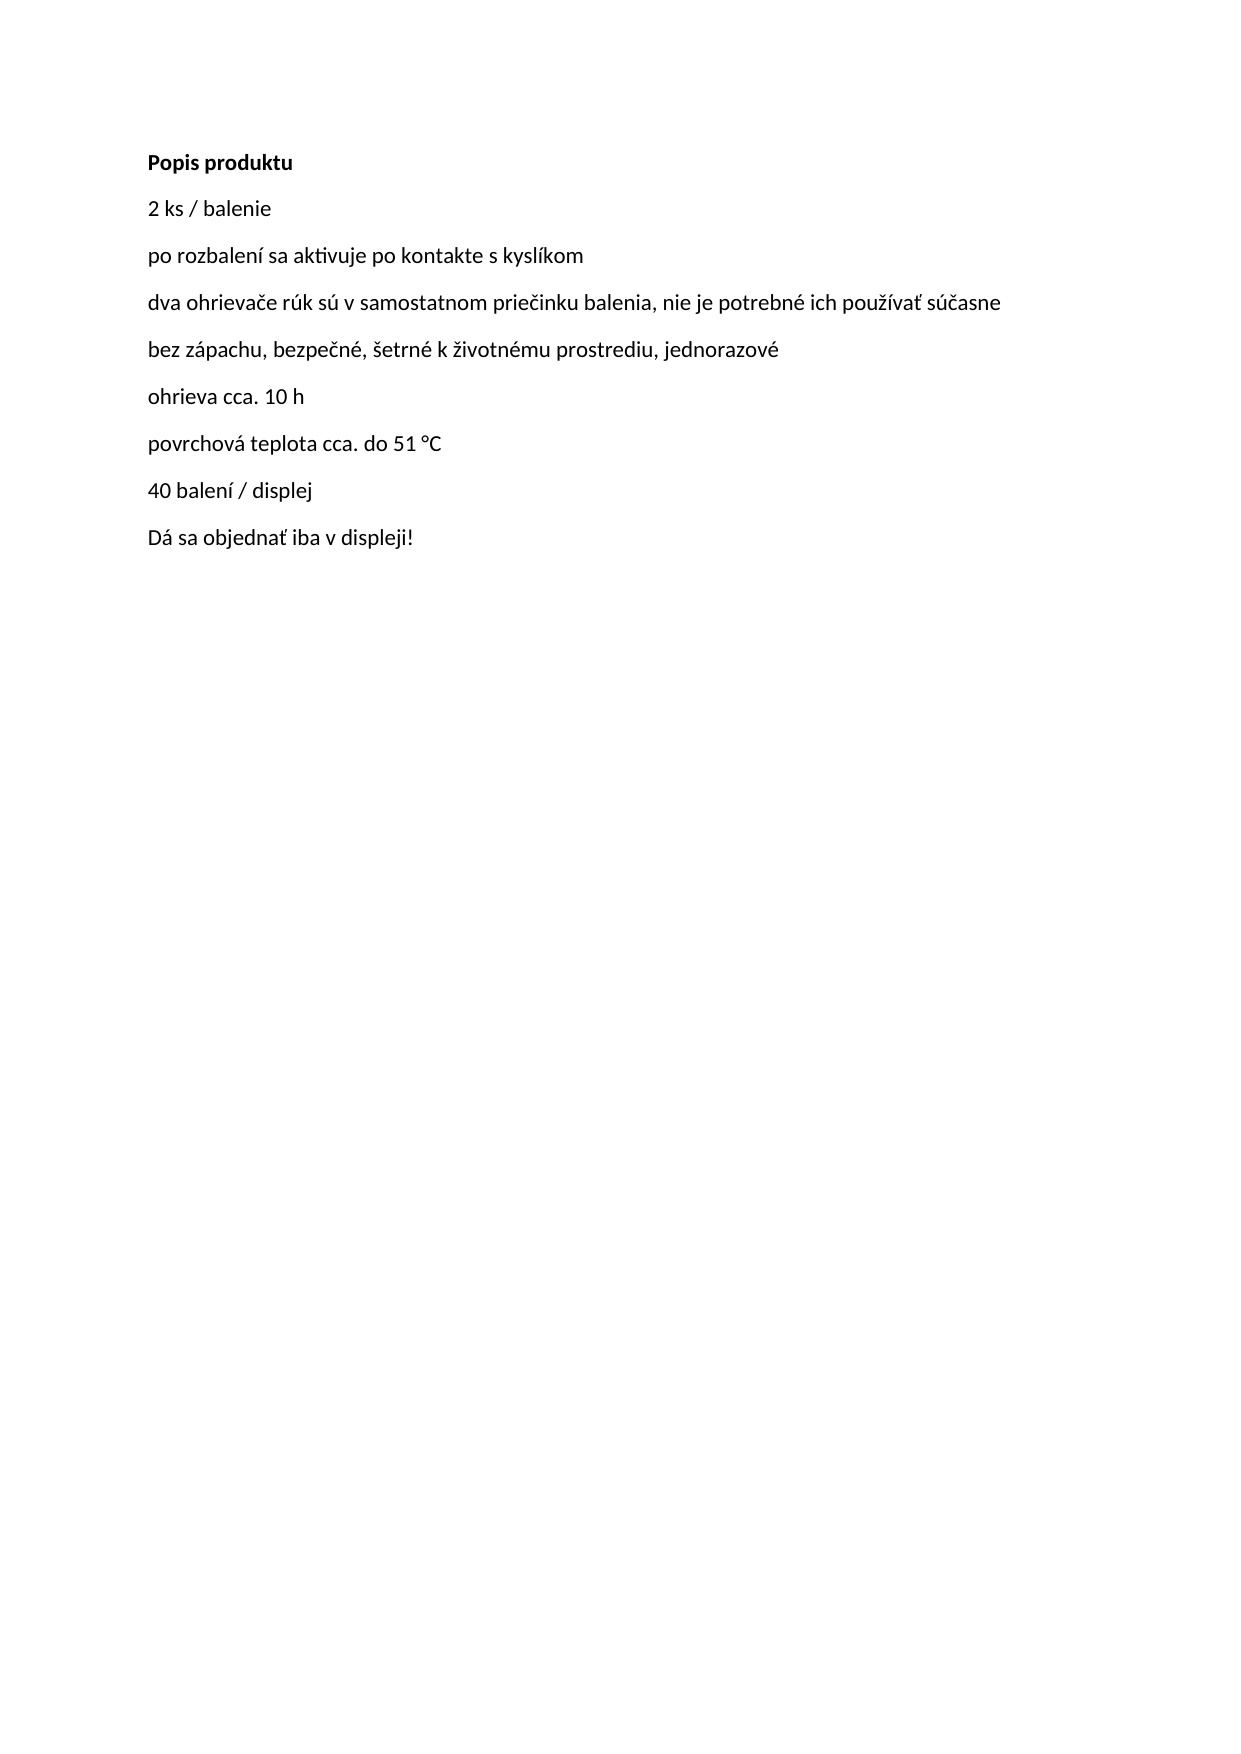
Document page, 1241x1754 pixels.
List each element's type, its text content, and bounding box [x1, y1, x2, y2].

text po rozbalení sa aktivuje po kontakte s kyslíkom [148, 241, 1093, 269]
text Dá sa objednať iba v displeji! [148, 523, 1093, 551]
text dva ohrievače rúk sú v samostatnom priečinku balenia, nie je potrebné ich používať súčasne [148, 288, 1093, 316]
text ohrieva cca. 10 h [148, 382, 1093, 410]
text 40 balení / displej [148, 476, 1093, 504]
text 2 ks / balenie [148, 194, 1093, 222]
text bez zápachu, bezpečné, šetrné k životnému prostrediu, jednorazové [148, 335, 1093, 363]
text povrchová teplota cca. do 51 °C [148, 429, 1093, 457]
text Popis produktu [148, 148, 1093, 176]
